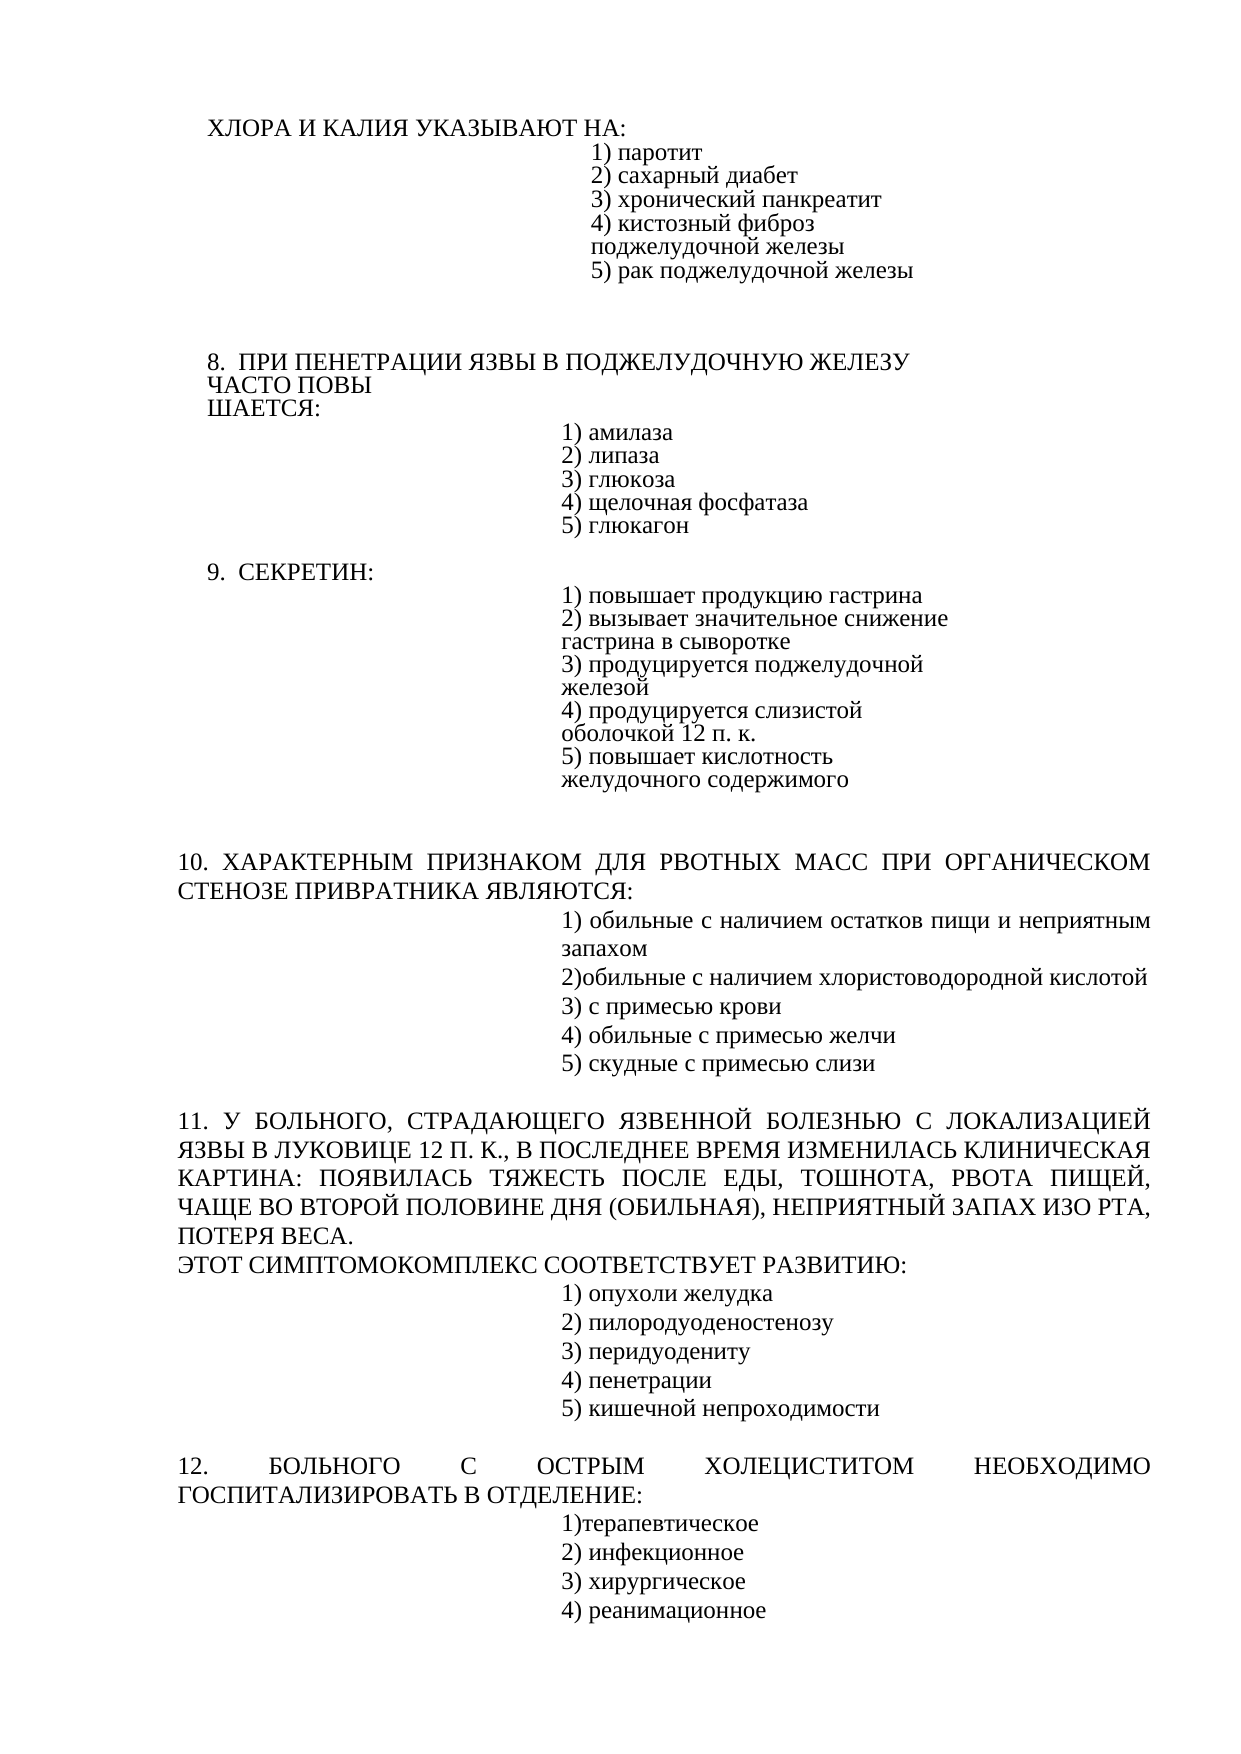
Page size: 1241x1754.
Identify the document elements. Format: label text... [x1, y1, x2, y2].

text 3) хирургическое [561, 1566, 1152, 1595]
text 3) продуцируется поджелудочной железой [561, 654, 957, 700]
text 5) скудные с примесью слизи [561, 1048, 1152, 1077]
text 2)обильные с наличием хлористоводородной кислотой [561, 962, 1152, 991]
text 4) реанимационное [561, 1595, 1152, 1623]
text 5) повышает кислотность желудочного содержимого [561, 746, 957, 792]
text 2) пилородуоденостенозу [561, 1307, 1152, 1336]
text 1)терапевтическое [561, 1508, 1152, 1537]
text 4) обильные с примесью желчи [561, 1020, 1152, 1048]
text 1) повышает продукцию гастрина [561, 585, 957, 608]
text 3) глюкоза [561, 469, 957, 492]
text 1) опухоли желудка [561, 1278, 1152, 1307]
text 4) щелочная фосфатаза [561, 492, 957, 515]
text Этот симптомокомплекс соответствует развитию: [177, 1250, 1152, 1278]
text 5) кишечной непроходимости [561, 1393, 1152, 1422]
text 1) паротит [591, 142, 957, 165]
text 3) перидуодениту [561, 1336, 1152, 1365]
text 2) липаза [561, 445, 957, 468]
text 2) сахарный диабет [591, 165, 957, 189]
text 4) пенетрации [561, 1365, 1152, 1393]
text 9. Секретин: [207, 562, 957, 585]
text 12. Больного с острым холециститом необходимо госпитализировать в отделение: [177, 1451, 1152, 1508]
text 3) хронический панкреатит [591, 189, 957, 212]
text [207, 118, 957, 142]
text 3) с примесью крови [561, 991, 1152, 1020]
text 4) кистозный фиброз поджелудочной железы [591, 212, 957, 259]
text 4) продуцируется слизистой оболочкой 12 п. к. [561, 700, 957, 746]
text 2) вызывает значительное снижение гастрина в сыворотке [561, 608, 957, 654]
text 5) рак поджелудочной железы [591, 260, 957, 283]
text 5) глюкагон [561, 515, 957, 538]
text 8. При пенетрации язвы в поджелудочную железу часто повы шается: [207, 352, 957, 422]
text 1) обильные с наличием остатков пищи и неприятным запахом [561, 905, 1152, 962]
text 10. Характерным признаком для рвотных масс при органическом стенозе привратника являются: [177, 847, 1152, 905]
text 2) инфекционное [561, 1537, 1152, 1566]
text 11. У больного, страдающего язвенной болезнью с локализацией язвы в луковице 12 п. к., в последнее время изменилась клиническая картина: появилась тяжесть после еды, тошнота, рвота пищей, чаще во второй половине дня (обильная), неприятный запах изо рта, потеря веса. [177, 1106, 1152, 1250]
text 1) амилаза [561, 422, 957, 445]
